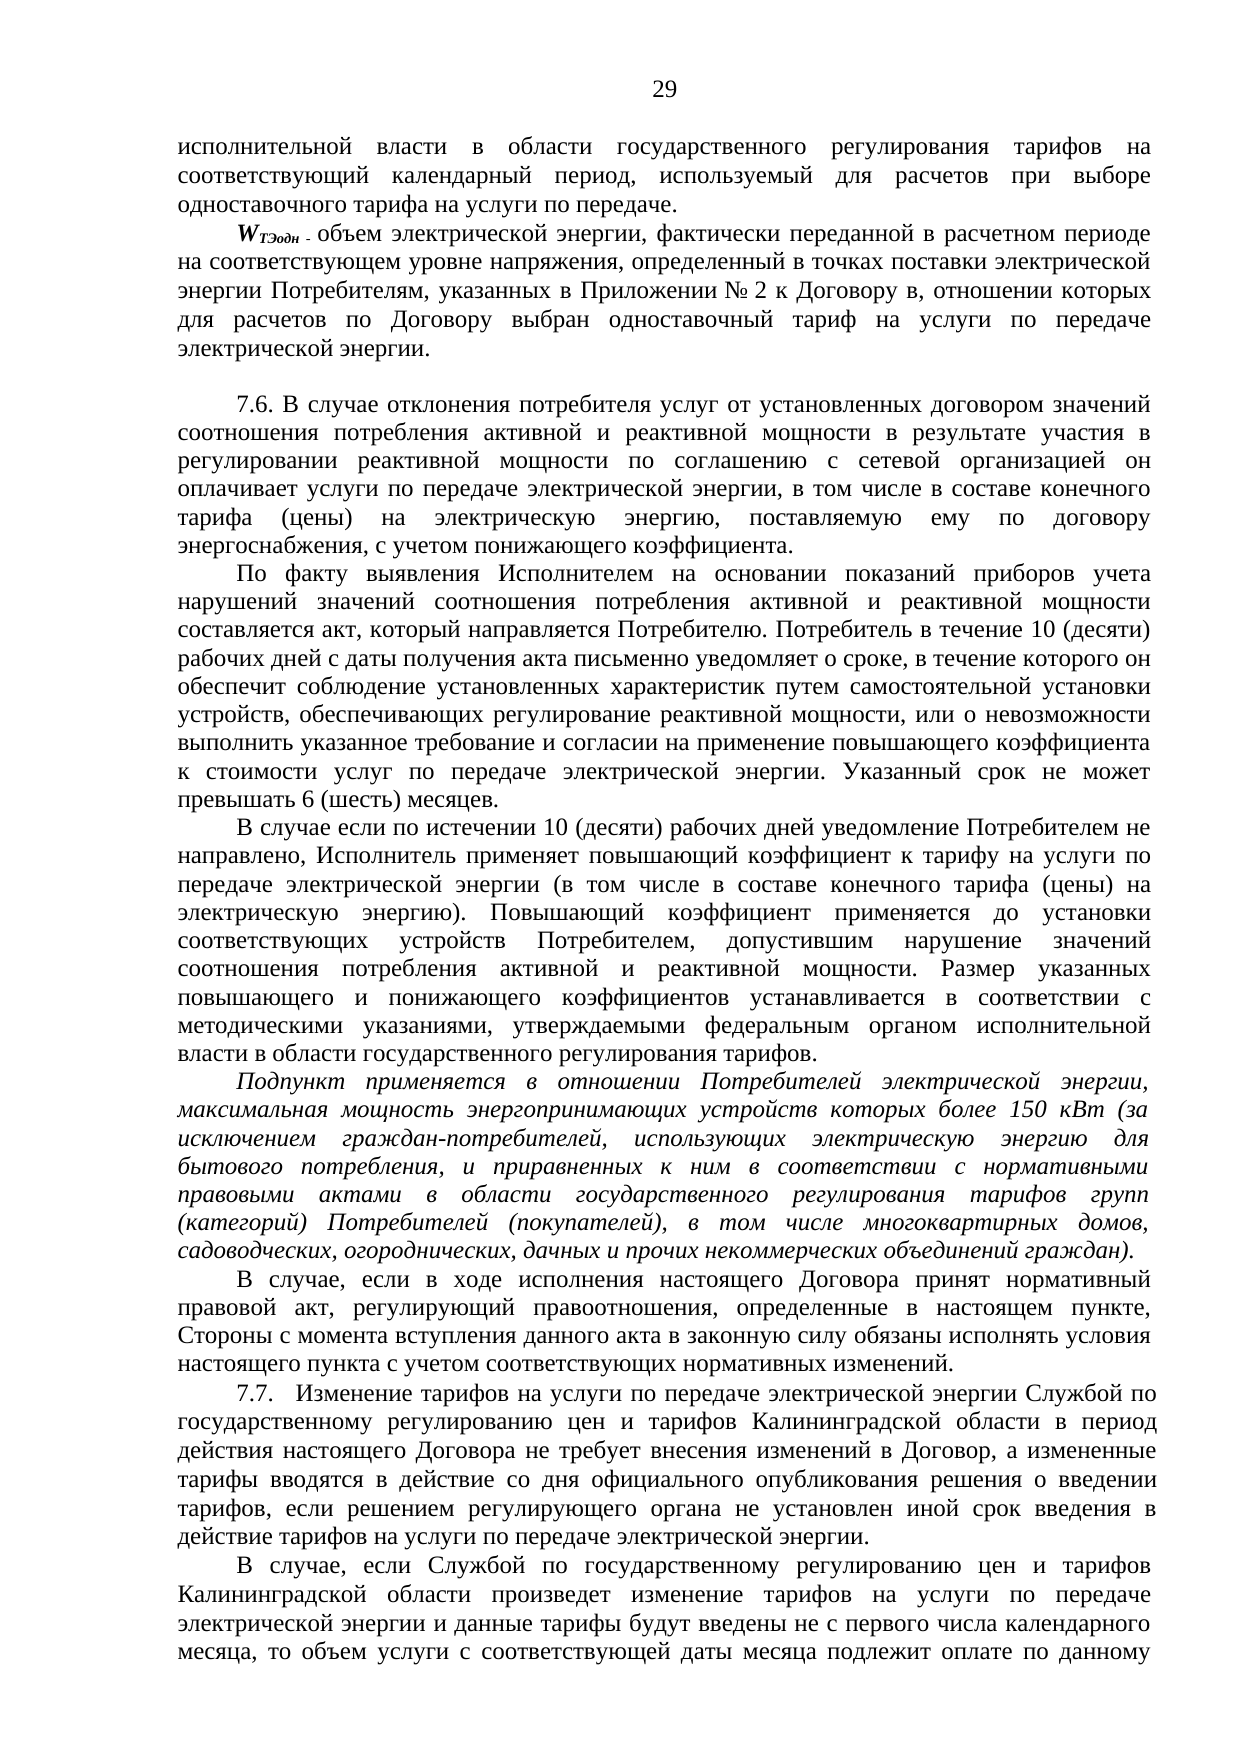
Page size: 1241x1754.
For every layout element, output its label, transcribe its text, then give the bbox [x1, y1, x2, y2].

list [177, 1550, 1152, 1665]
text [177, 131, 1152, 218]
text В случае, если в ходе исполнения настоящего Договора принят нормативный правовой акт, регулирующий правоотношения, определенные в настоящем пункте, Стороны с момента вступления данного акта в законную силу обязаны исполнять условия настоящего пункта с учетом соответствующих нормативных изменений. [177, 1265, 1152, 1378]
text WTЭодн - объем электрической энергии, фактически переданной в расчетном периоде на соответствующем уровне напряжения, определенный в точках поставки электрической энергии Потребителям, указанных в Приложении № 2 к Договору в, отношении которых для расчетов по Договору выбран одноставочный тариф на услуги по передаче электрической энергии. [177, 218, 1152, 361]
text 7.7. Изменение тарифов на услуги по передаче электрической энергии Службой по государственному регулированию цен и тарифов Калининградской области в период действия настоящего Договора не требует внесения изменений в Договор, а измененные тарифы вводятся в действие со дня официального опубликования решения о введении тарифов, если решением регулирующего органа не установлен иной срок введения в действие тарифов на услуги по передаче электрической энергии. [177, 1378, 1158, 1550]
text По факту выявления Исполнителем на основании показаний приборов учета нарушений значений соотношения потребления активной и реактивной мощности составляется акт, который направляется Потребителю. Потребитель в течение 10 (десяти) рабочих дней с даты получения акта письменно уведомляет о сроке, в течение которого он обеспечит соблюдение установленных характеристик путем самостоятельной установки устройств, обеспечивающих регулирование реактивной мощности, или о невозможности выполнить указанное требование и согласии на применение повышающего коэффициента к стоимости услуг по передаче электрической энергии. Указанный срок не может превышать 6 (шесть) месяцев. [177, 559, 1152, 813]
text В случае если по истечении 10 (десяти) рабочих дней уведомление Потребителем не направлено, Исполнитель применяет повышающий коэффициент к тарифу на услуги по передаче электрической энергии (в том числе в составе конечного тарифа (цены) на электрическую энергию). Повышающий коэффициент применяется до установки соответствующих устройств Потребителем, допустившим нарушение значений соотношения потребления активной и реактивной мощности. Размер указанных повышающего и понижающего коэффициентов устанавливается в соответствии с методическими указаниями, утверждаемыми федеральным органом исполнительной власти в области государственного регулирования тарифов. [177, 813, 1152, 1067]
text 7.6. В случае отклонения потребителя услуг от установленных договором значений соотношения потребления активной и реактивной мощности в результате участия в регулировании реактивной мощности по соглашению с сетевой организацией он оплачивает услуги по передаче электрической энергии, в том числе в составе конечного тарифа (цены) на электрическую энергию, поставляемую ему по договору энергоснабжения, с учетом понижающего коэффициента. [177, 389, 1152, 559]
text Подпункт применяется в отношении Потребителей электрической энергии, максимальная мощность энергопринимающих устройств которых более 150 кВт (за исключением граждан-потребителей, использующих электрическую энергию для бытового потребления, и приравненных к ним в соответствии с нормативными правовыми актами в области государственного регулирования тарифов групп (категорий) Потребителей (покупателей), в том числе многоквартирных домов, садоводческих, огороднических, дачных и прочих некоммерческих объединений граждан). [177, 1067, 1152, 1265]
